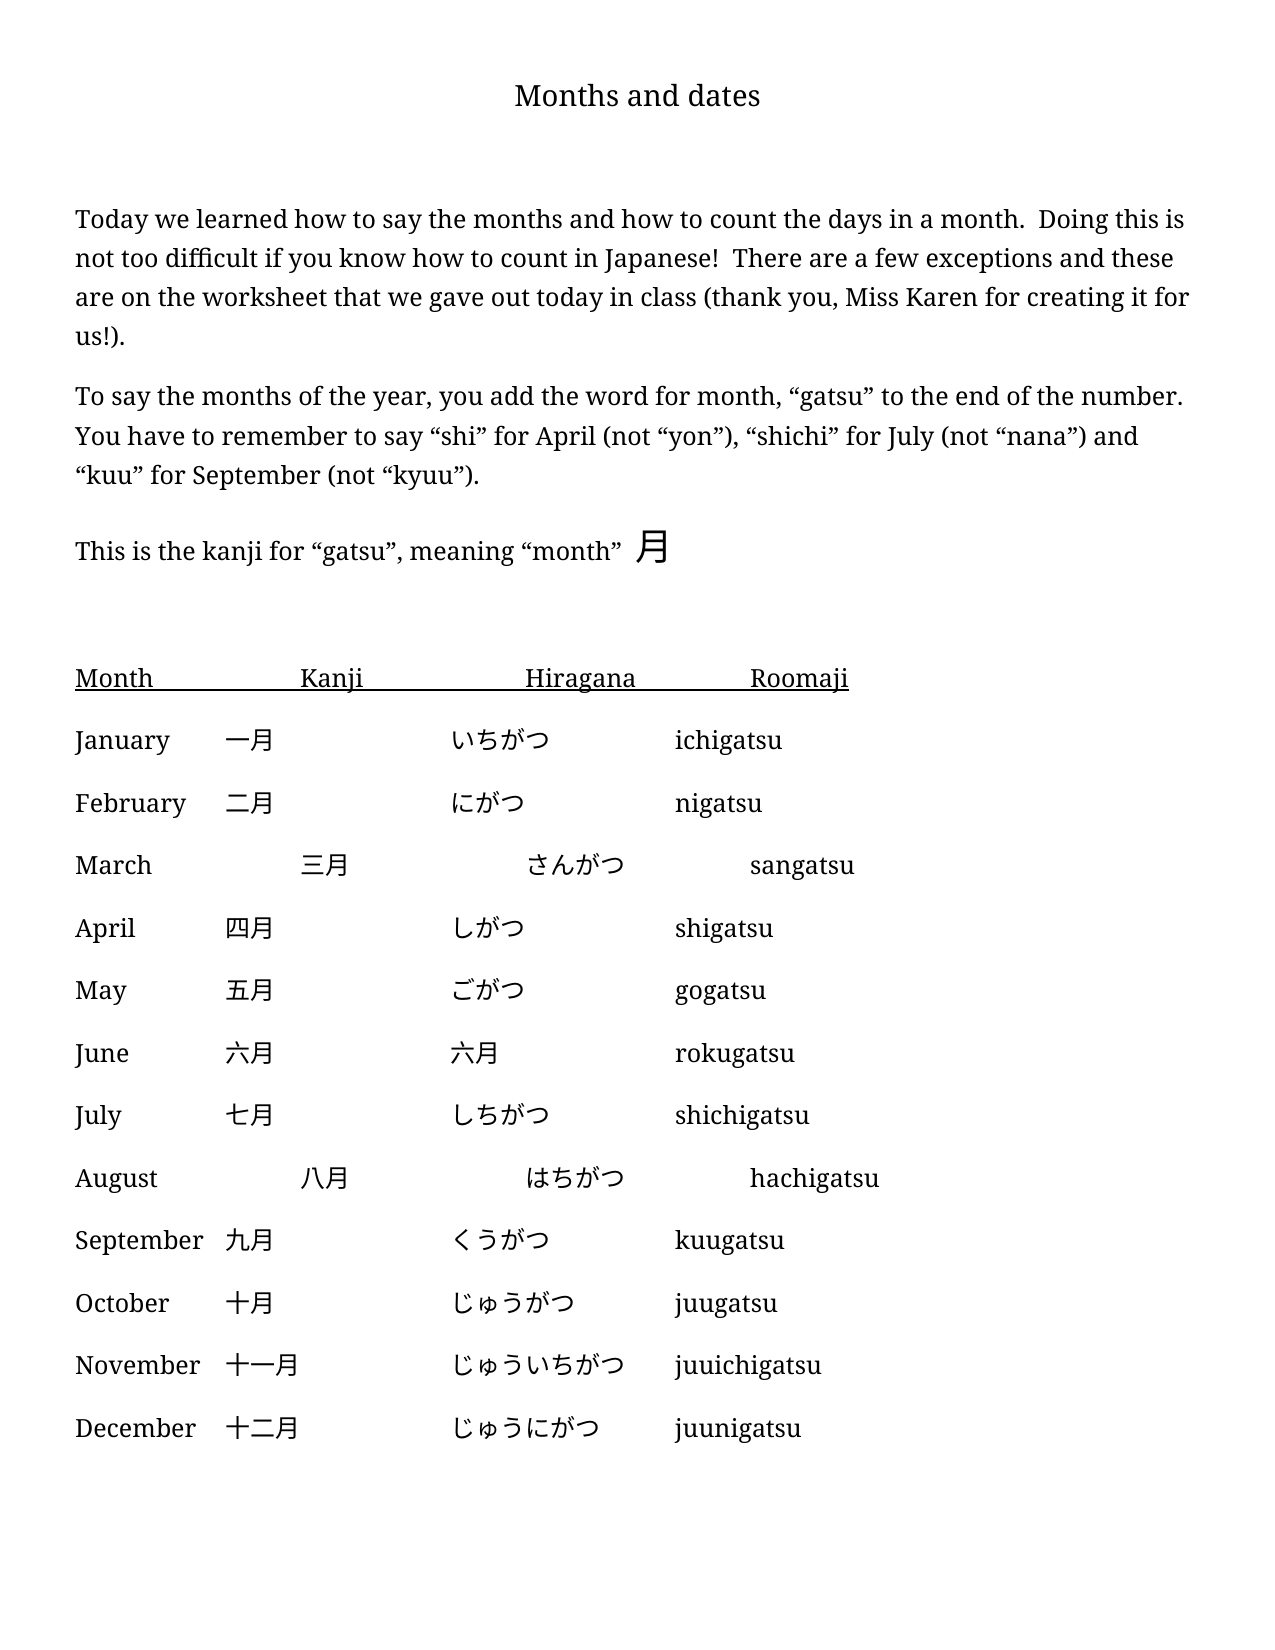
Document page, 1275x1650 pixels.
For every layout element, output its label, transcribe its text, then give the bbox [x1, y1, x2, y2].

text April 四月 しがつ shigatsu [75, 908, 1200, 944]
text October 十月 じゅうがつ juugatsu [75, 1283, 1200, 1319]
text Month Kanji Hiragana Roomaji [75, 661, 1200, 694]
text June 六月 六月 rokugatsu [75, 1033, 1200, 1069]
text This is the kanji for “gatsu”, meaning “month” 月 [75, 517, 1200, 572]
text September 九月 くうがつ kuugatsu [75, 1221, 1200, 1257]
text July 七月 しちがつ shichigatsu [75, 1096, 1200, 1132]
text Months and dates [75, 75, 1200, 115]
text May 五月 ごがつ gogatsu [75, 971, 1200, 1007]
text December 十二月 じゅうにがつ juunigatsu [75, 1408, 1200, 1444]
text August 八月 はちがつ hachigatsu [75, 1158, 1200, 1194]
text January 一月 いちがつ ichigatsu [75, 721, 1200, 757]
text March 三月 さんがつ sangatsu [75, 846, 1200, 882]
text Today we learned how to say the months and how to count the days in a month. Doing this is not too difficult if you know how to count in Japanese! There are a few exceptions and these are on the worksheet that we gave out today in class (thank you, Miss Karen for creating it for us!). [75, 201, 1200, 353]
text February 二月 にがつ nigatsu [75, 783, 1200, 819]
text November 十一月 じゅういちがつ juuichigatsu [75, 1346, 1200, 1382]
text To say the months of the year, you add the word for month, “gatsu” to the end of the number. You have to remember to say “shi” for April (not “yon”), “shichi” for July (not “nana”) and “kuu” for September (not “kyuu”). [75, 379, 1200, 491]
